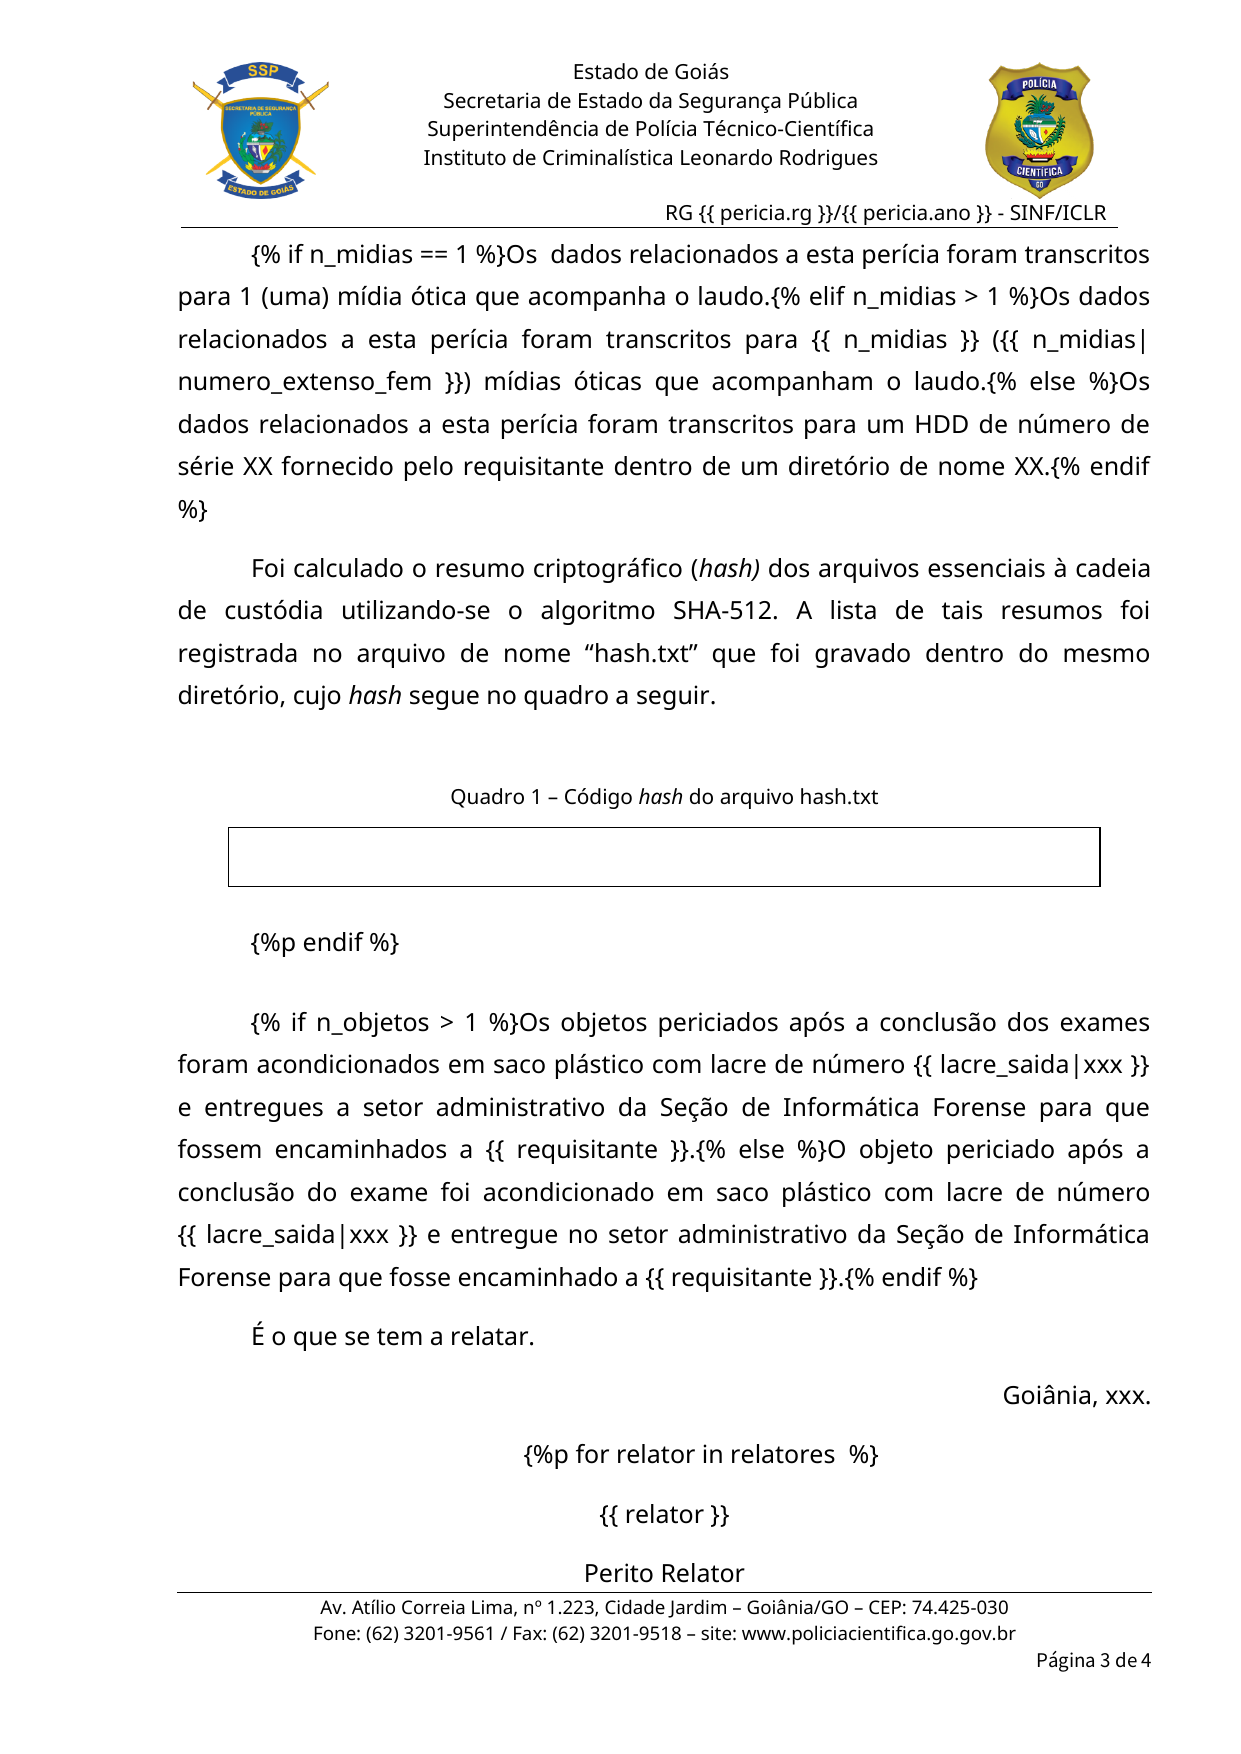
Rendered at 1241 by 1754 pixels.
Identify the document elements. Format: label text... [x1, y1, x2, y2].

text {%p endif %} [177, 925, 1152, 959]
text É o que se tem a relatar. [177, 1319, 1152, 1353]
text Foi calculado o resumo criptográfico (hash) dos arquivos essenciais à cadeia de custódia utilizando-se o algoritmo SHA-512. A lista de tais resumos foi registrada no arquivo de nome “hash.txt” que foi gravado dentro do mesmo diretório, cujo hash segue no quadro a seguir. [177, 550, 1152, 712]
text {% if n_objetos > 1 %}Os objetos periciados após a conclusão dos exames foram acondicionados em saco plástico com lacre de número {{ lacre_saida|xxx }} e entregues a setor administrativo da Seção de Informática Forense para que fossem encaminhados a {{ requisitante }}.{% else %}O objeto periciado após a conclusão do exame foi acondicionado em saco plástico com lacre de número {{ lacre_saida|xxx }} e entregue no setor administrativo da Seção de Informática Forense para que fosse encaminhado a {{ requisitante }}.{% endif %} [177, 1005, 1152, 1294]
picture [192, 62, 329, 199]
table_header Quadro 1 – Código hash do arquivo hash.txt [229, 782, 1100, 827]
text {%p for relator in relatores %} [177, 1437, 1152, 1471]
table_cell [229, 828, 1099, 886]
text Perito Relator [177, 1556, 1152, 1589]
text Goiânia, xxx. [177, 1378, 1152, 1412]
text {% if n_midias == 1 %}Os dados relacionados a esta perícia foram transcritos para 1 (uma) mídia ótica que acompanha o laudo.{% elif n_midias > 1 %}Os dados relacionados a esta perícia foram transcritos para {{ n_midias }} ({{ n_midias|numero_extenso_fem }}) mídias óticas que acompanham o laudo.{% else %}Os dados relacionados a esta perícia foram transcritos para um HDD de número de série XX fornecido pelo requisitante dentro de um diretório de nome XX.{% endif %} [177, 236, 1152, 525]
picture [985, 62, 1094, 199]
text {{ relator }} [177, 1496, 1152, 1530]
